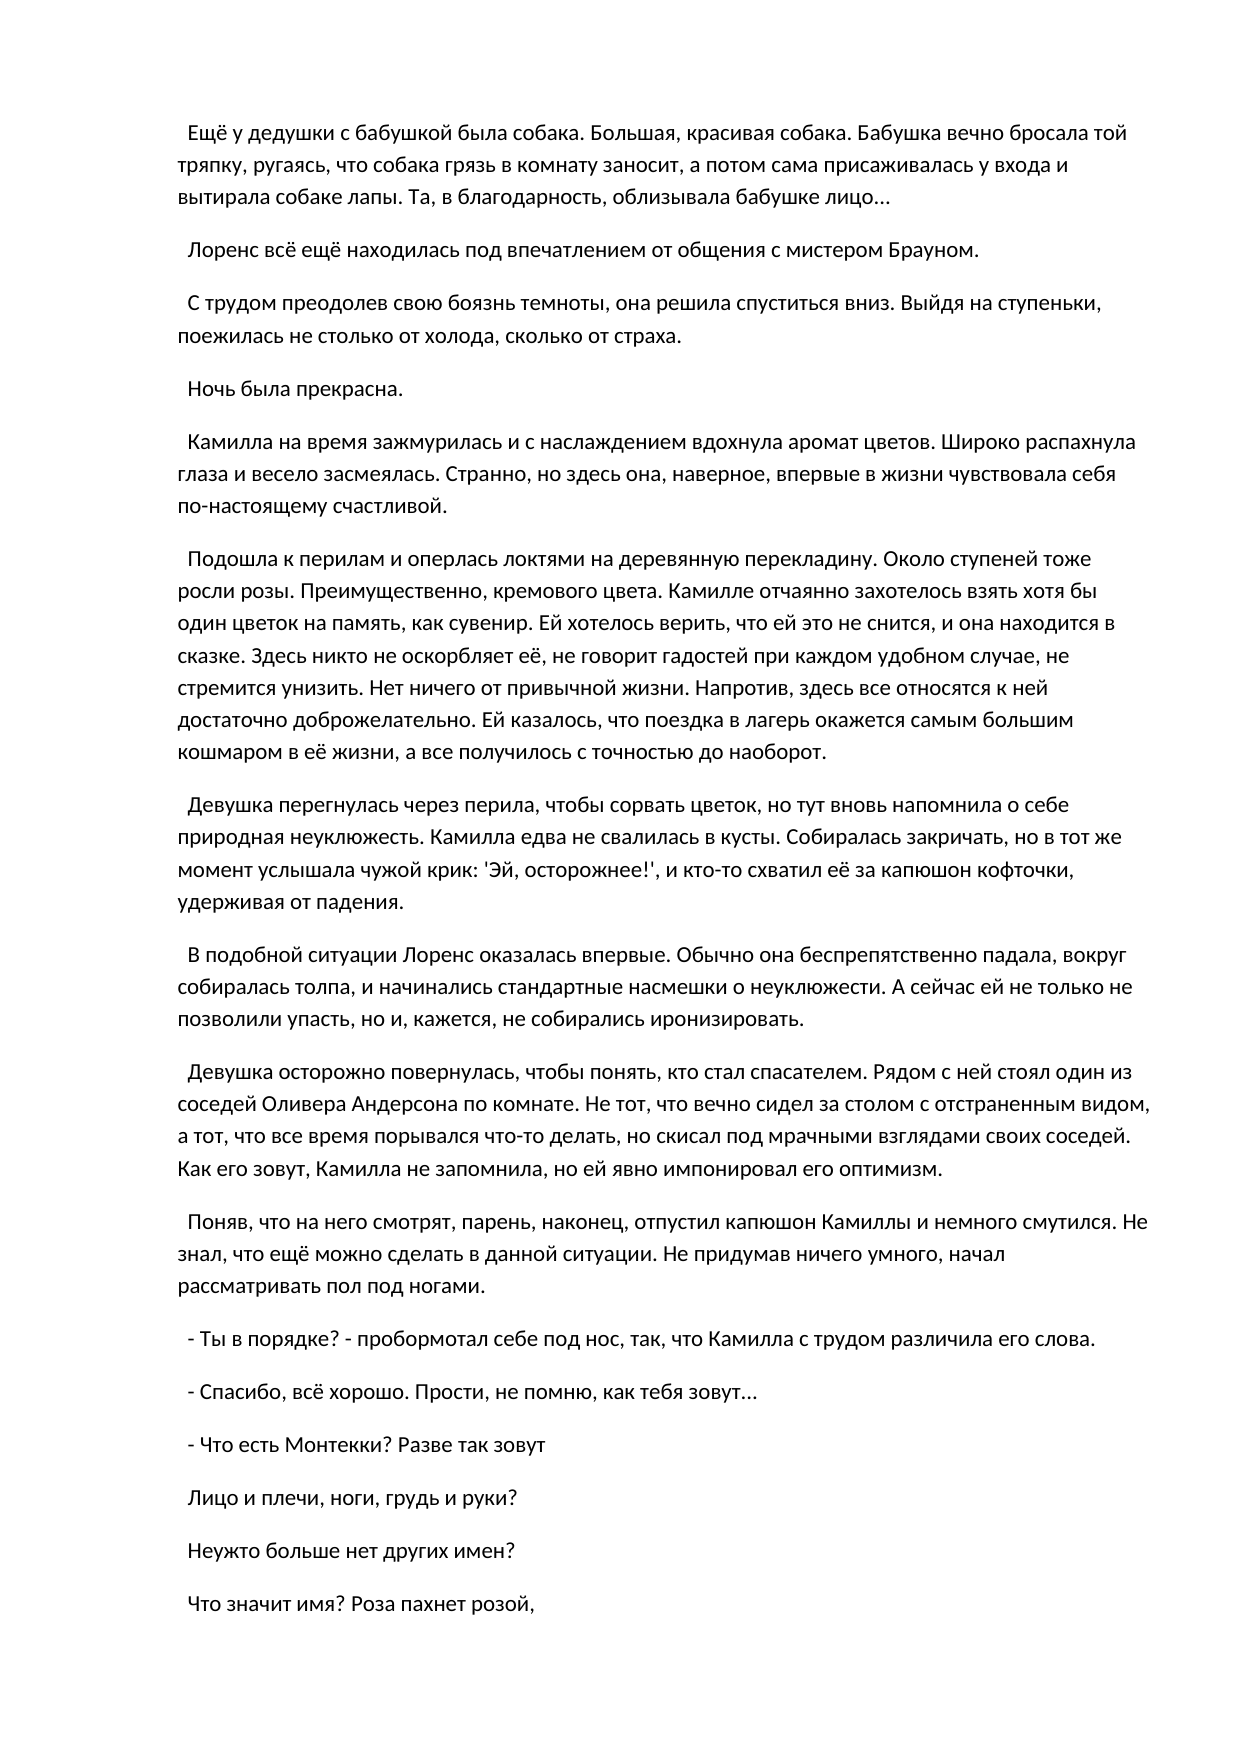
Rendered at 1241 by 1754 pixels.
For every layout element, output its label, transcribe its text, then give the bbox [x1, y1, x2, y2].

text Неужто больше нет других имен? [177, 1536, 1152, 1564]
text Лицо и плечи, ноги, грудь и руки? [177, 1483, 1152, 1511]
text Ещё у дедушки с бабушкой была собака. Большая, красивая собака. Бабушка вечно бросала той тряпку, ругаясь, что собака грязь в комнату заносит, а потом сама присаживалась у входа и вытирала собаке лапы. Та, в благодарность, облизывала бабушке лицо... [177, 118, 1152, 211]
text Что значит имя? Роза пахнет розой, [177, 1589, 1152, 1617]
text Поняв, что на него смотрят, парень, наконец, отпустил капюшон Камиллы и немного смутился. Не знал, что ещё можно сделать в данной ситуации. Не придумав ничего умного, начал рассматривать пол под ногами. [177, 1207, 1152, 1299]
text Подошла к перилам и оперлась локтями на деревянную перекладину. Около ступеней тоже росли розы. Преимущественно, кремового цвета. Камилле отчаянно захотелось взять хотя бы один цветок на память, как сувенир. Ей хотелось верить, что ей это не снится, и она находится в сказке. Здесь никто не оскорбляет её, не говорит гадостей при каждом удобном случае, не стремится унизить. Нет ничего от привычной жизни. Напротив, здесь все относятся к ней достаточно доброжелательно. Ей казалось, что поездка в лагерь окажется самым большим кошмаром в её жизни, а все получилось с точностью до наоборот. [177, 544, 1152, 765]
text Девушка осторожно повернулась, чтобы понять, кто стал спасателем. Рядом с ней стоял один из соседей Оливера Андерсона по комнате. Не тот, что вечно сидел за столом с отстраненным видом, а тот, что все время порывался что-то делать, но скисал под мрачными взглядами своих соседей. Как его зовут, Камилла не запомнила, но ей явно импонировал его оптимизм. [177, 1057, 1152, 1182]
text В подобной ситуации Лоренс оказалась впервые. Обычно она беспрепятственно падала, вокруг собиралась толпа, и начинались стандартные насмешки о неуклюжести. А сейчас ей не только не позволили упасть, но и, кажется, не собирались иронизировать. [177, 940, 1152, 1032]
text Ночь была прекрасна. [177, 374, 1152, 402]
text Лоренс всё ещё находилась под впечатлением от общения с мистером Брауном. [177, 236, 1152, 263]
text Камилла на время зажмурилась и с наслаждением вдохнула аромат цветов. Широко распахнула глаза и весело засмеялась. Странно, но здесь она, наверное, впервые в жизни чувствовала себя по-настоящему счастливой. [177, 427, 1152, 519]
text Девушка перегнулась через перила, чтобы сорвать цветок, но тут вновь напомнила о себе природная неуклюжесть. Камилла едва не свалилась в кусты. Собиралась закричать, но в тот же момент услышала чужой крик: 'Эй, осторожнее!', и кто-то схватил её за капюшон кофточки, удерживая от падения. [177, 790, 1152, 915]
text С трудом преодолев свою боязнь темноты, она решила спуститься вниз. Выйдя на ступеньки, поежилась не столько от холода, сколько от страха. [177, 288, 1152, 349]
text - Ты в порядке? - пробормотал себе под нос, так, что Камилла с трудом различила его слова. [177, 1324, 1152, 1352]
text - Спасибо, всё хорошо. Прости, не помню, как тебя зовут... [177, 1377, 1152, 1405]
text - Что есть Монтекки? Разве так зовут [177, 1430, 1152, 1458]
